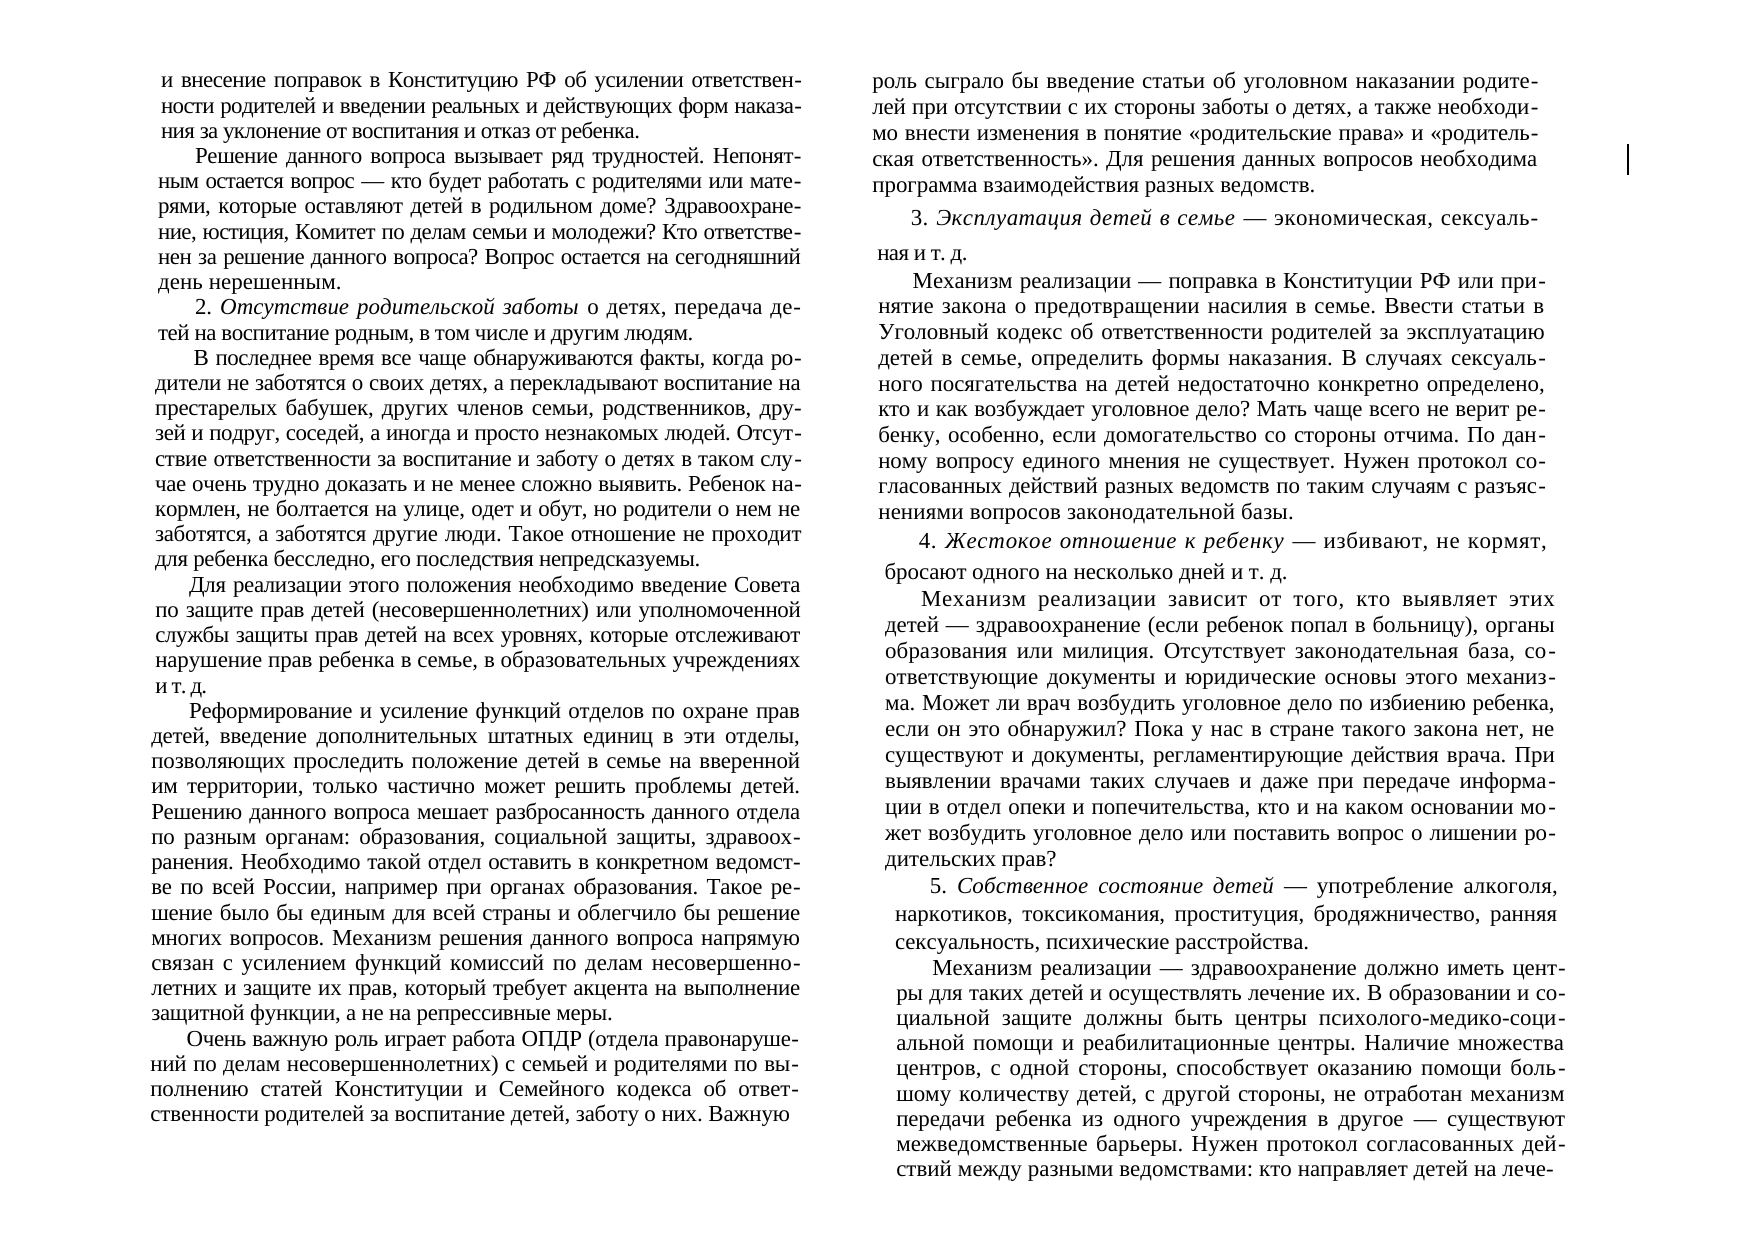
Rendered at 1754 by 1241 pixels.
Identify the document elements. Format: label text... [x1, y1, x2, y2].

text Решение данного вопроса вызывает ряд трудностей. Непонятным остается вопрос — кто будет работать с родителями или матерями, которые оставляют детей в родильном доме? Здравоохранение, юстиция, Комитет по делам семьи и молодежи? Кто ответственен за решение данного вопроса? Вопрос остается на сегодняшний день нерешенным. [158, 143, 801, 294]
text 4. Жестокое отношение к ребенку — избивают, не кормят, бросают одного на несколько дней и т. д. [884, 525, 1547, 585]
text и внесение поправок в Конституцию РФ об усилении ответственности родителей и введении реальных и действующих форм наказания за уклонение от воспитания и отказ от ребенка. [161, 68, 802, 143]
text 3. Эксплуатация детей в семье — экономическая, сексуальная и т. д. [877, 198, 1538, 267]
text Механизм реализации — здравоохранение должно иметь центры для таких детей и осуществлять лечение их. В образовании и социальной защите должны быть центры психолого-медико-социальной помощи и реабилитационные центры. Наличие множества центров, с одной стороны, способствует оказанию помощи большому количеству детей, с другой стороны, не отработан механизм передачи ребенка из одного учреждения в другое — существуют межведомственные барьеры. Нужен протокол согласованных действий между разными ведомствами: кто направляет детей на лече- [896, 955, 1565, 1182]
text 5. Собственное состояние детей — употребление алкоголя, наркотиков, токсикомания, проституция, бродяжничество, ранняя сексуальность, психические расстройства. [895, 872, 1558, 955]
text Очень важную роль играет работа ОПДР (отдела правонарушений по делам несовершеннолетних) с семьей и родителями по выполнению статей Конституции и Семейного кодекса об ответственности родителей за воспитание детей, заботу о них. Важную [150, 1026, 799, 1127]
text Механизм реализации — поправка в Конституции РФ или принятие закона о предотвращении насилия в семье. Ввести статьи в Уголовный кодекс об ответственности родителей за эксплуатацию детей в семье, определить формы наказания. В случаях сексуального посягательства на детей недостаточно конкретно определено, кто и как возбуждает уголовное дело? Мать чаще всего не верит ребенку, особенно, если домогательство со стороны отчима. По данному вопросу единого мнения не существует. Нужен протокол согласованных действий разных ведомств по таким случаям с разъяснениями вопросов законодательной базы. [878, 267, 1546, 525]
text В последнее время все чаще обнаруживаются факты, когда родители не заботятся о своих детях, а перекладывают воспитание на престарелых бабушек, других членов семьи, родственников, друзей и подруг, соседей, а иногда и просто незнакомых людей. Отсутствие ответственности за воспитание и заботу о детях в таком случае очень трудно доказать и не менее сложно выявить. Ребенок накормлен, не болтается на улице, одет и обут, но родители о нем не заботятся, а заботятся другие люди. Такое отношение не проходит для ребенка бесследно, его последствия непредсказуемы. [155, 345, 802, 572]
text 2. Отсутствие родительской заботы о детях, передача детей на воспитание родным, в том числе и другим людям. [158, 294, 801, 345]
text Для реализации этого положения необходимо введение Совета по защите прав детей (несовершеннолетних) или уполномоченной службы защиты прав детей на всех уровнях, которые отслеживают нарушение прав ребенка в семье, в образовательных учреждениях и т. д. [155, 572, 801, 698]
text Реформирование и усиление функций отделов по охране прав детей, введение дополнительных штатных единиц в эти отделы, позволяющих проследить положение детей в семье на вверенной им территории, только частично может решить проблемы детей. Решению данного вопроса мешает разбросанность данного отдела по разным органам: образования, социальной защиты, здравоохранения. Необходимо такой отдел оставить в конкретном ведомстве по всей России, например при органах образования. Такое решение было бы единым для всей страны и облегчило бы решение многих вопросов. Механизм решения данного вопроса напрямую связан с усилением функций комиссий по делам несовершеннолетних и защите их прав, который требует акцента на выполнение защитной функции, а не на репрессивные меры. [151, 698, 801, 1026]
text Механизм реализации зависит от того, кто выявляет этих детей — здравоохранение (если ребенок попал в больницу), органы образования или милиция. Отсутствует законодательная база, соответствующие документы и юридические основы этого механизма. Может ли врач возбудить уголовное дело по избиению ребенка, если он это обнаружил? Пока у нас в стране такого закона нет, не существуют и документы, регламентирующие действия врача. При выявлении врачами таких случаев и даже при передаче информации в отдел опеки и попечительства, кто и на каком основании может возбудить уголовное дело или поставить вопрос о лишении родительских прав? [885, 585, 1556, 872]
text роль сыграло бы введение статьи об уголовном наказании родителей при отсутствии с их стороны заботы о детях, а также необходимо внести изменения в понятие «родительские права» и «родительская ответственность». Для решения данных вопросов необходима программа взаимодействия разных ведомств. [872, 68, 1538, 198]
